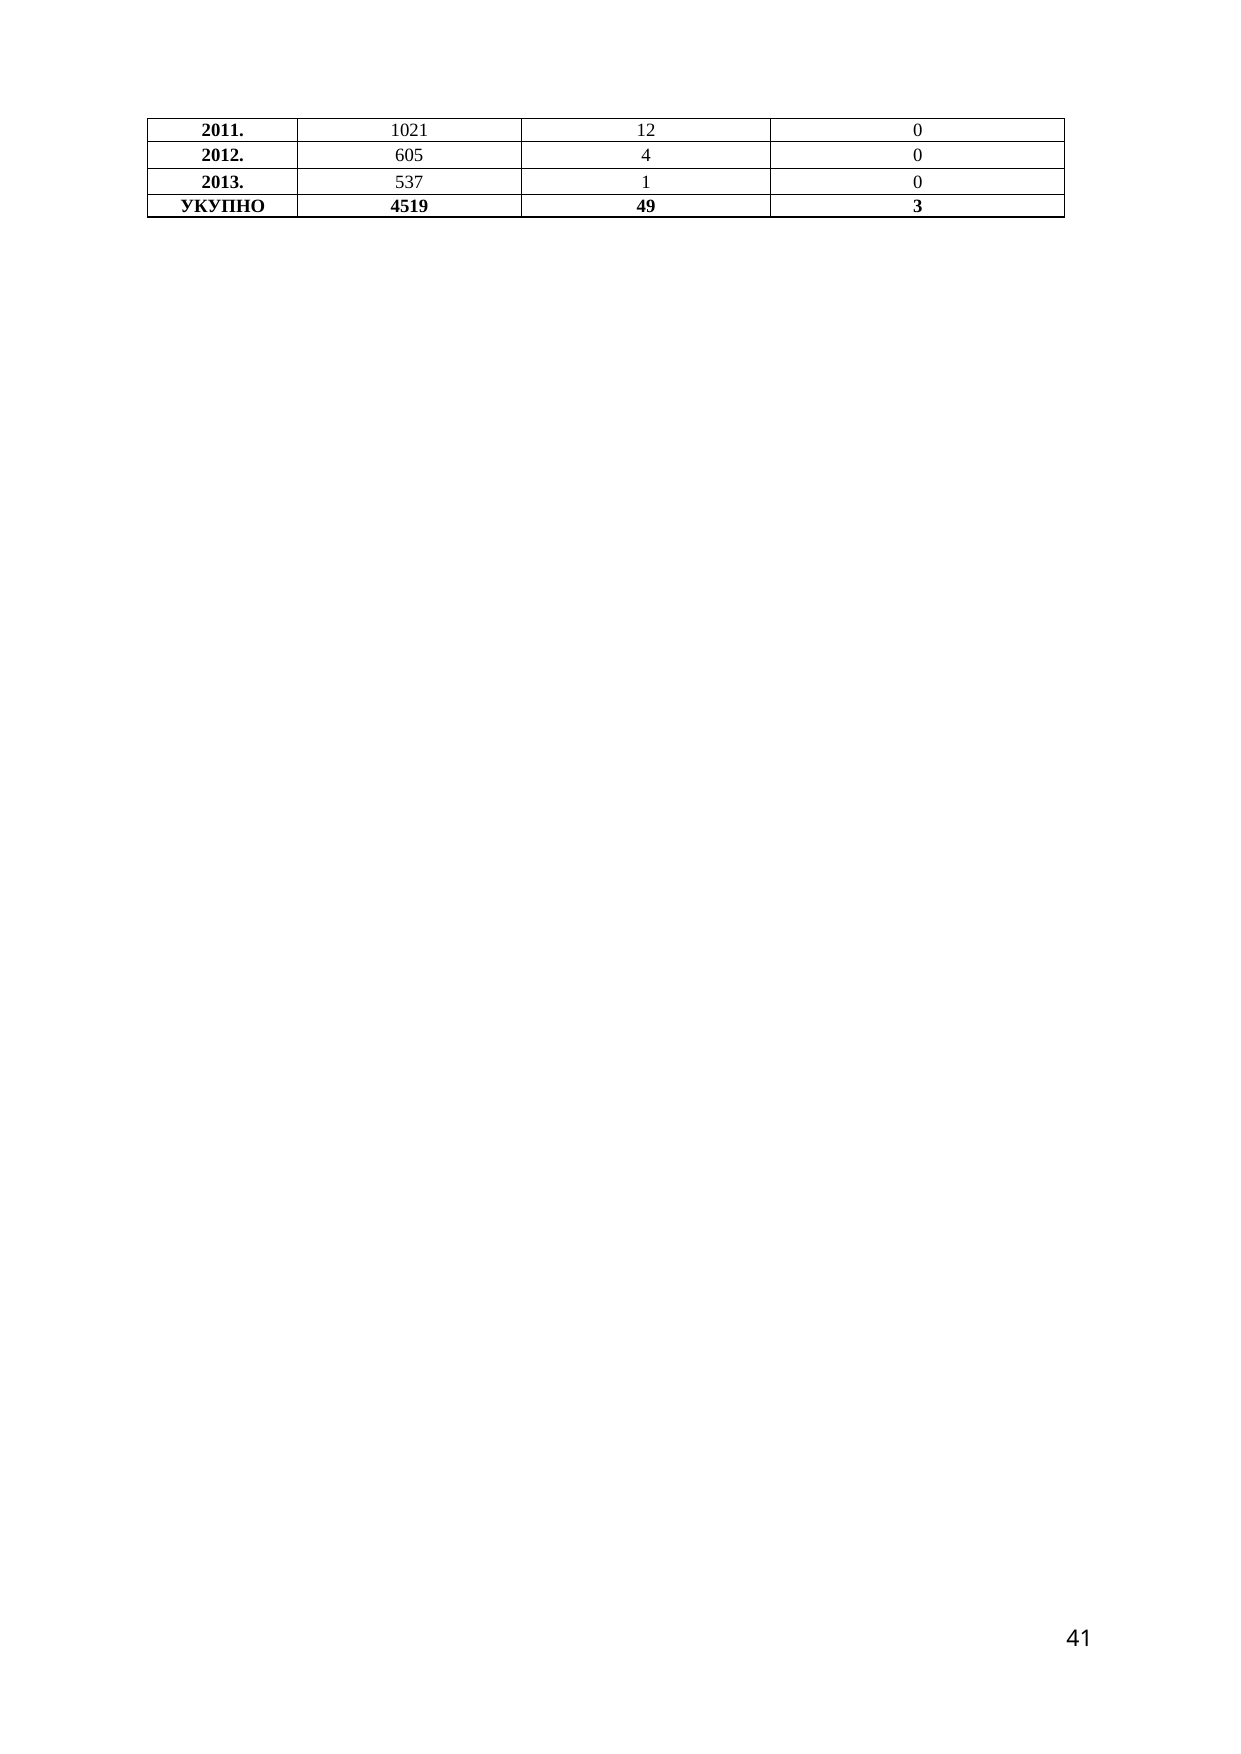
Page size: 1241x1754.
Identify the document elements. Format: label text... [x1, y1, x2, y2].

table_cell 4 [522, 142, 770, 168]
table_cell УКУПНО [148, 195, 297, 216]
table_cell 12 [522, 119, 770, 141]
table_cell 49 [522, 195, 770, 216]
table_cell 605 [298, 142, 521, 168]
table_cell 0 [771, 119, 1064, 141]
table_cell 2013. [148, 169, 297, 194]
table_cell 1021 [298, 119, 521, 141]
table_cell 2012. [148, 142, 297, 168]
table_cell 1 [522, 169, 770, 194]
table_cell 0 [771, 169, 1064, 194]
table_cell 2011. [148, 119, 297, 141]
table_cell 3 [771, 195, 1064, 216]
table_cell 0 [771, 142, 1064, 168]
table_cell 4519 [298, 195, 521, 216]
table_cell 537 [298, 169, 521, 194]
